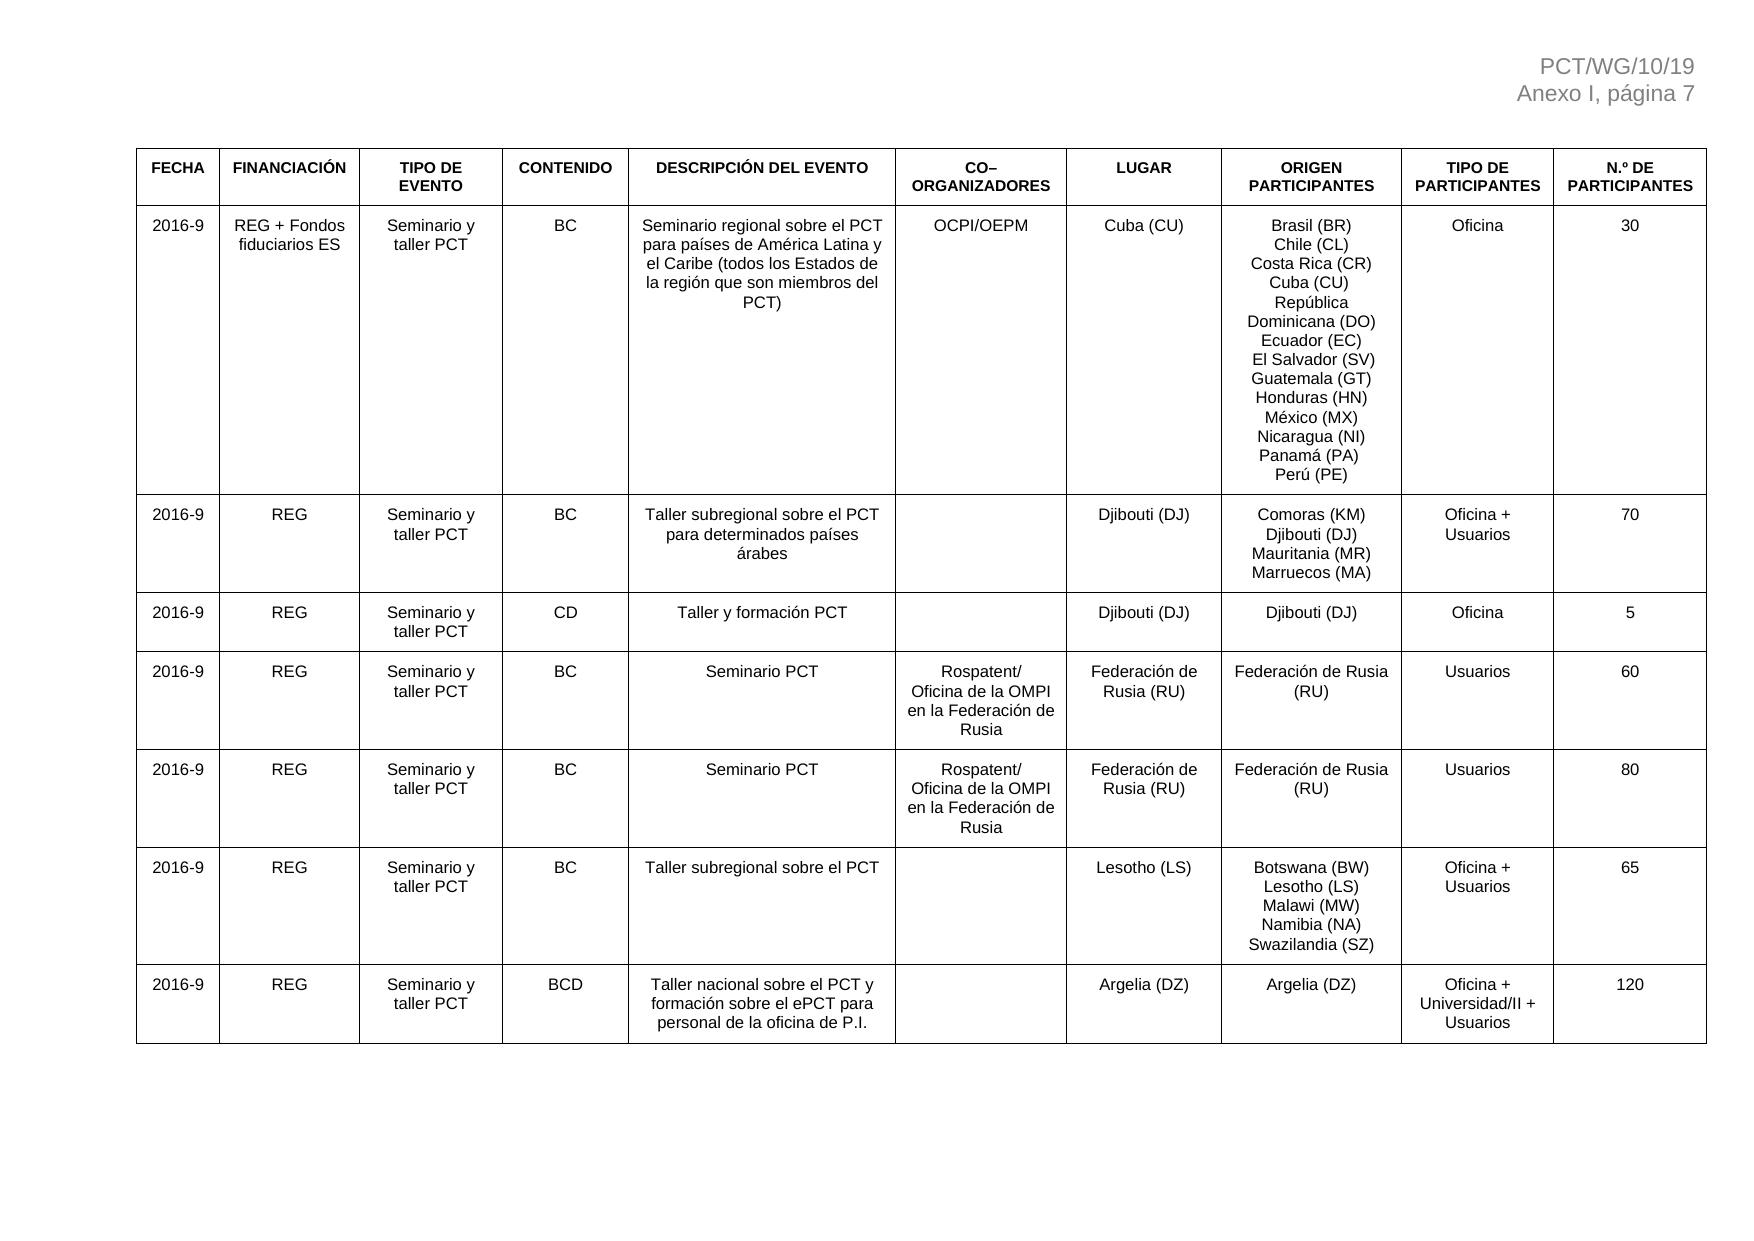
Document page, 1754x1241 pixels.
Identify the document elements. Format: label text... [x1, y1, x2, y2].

table_cell [896, 848, 1066, 963]
table_header FECHA [137, 149, 219, 205]
table_cell BC [503, 750, 628, 847]
table_header DESCRIPCIÓN DEL EVENTO [629, 149, 895, 205]
table_cell Seminario y taller PCT [360, 593, 502, 651]
table_cell REG [220, 495, 359, 592]
table_header N.º DE PARTICIPANTES [1554, 149, 1706, 205]
table_cell Brasil (BR) Chile (CL) Costa Rica (CR) Cuba (CU) República Dominicana (DO) Ecuador (EC) El Salvador (SV) Guatemala (GT) Honduras (HN) México (MX) Nicaragua (NI) Panamá (PA) Perú (PE) [1222, 206, 1401, 494]
table_cell Cuba (CU) [1067, 206, 1221, 494]
table_cell OCPI/OEPM [896, 206, 1066, 494]
table_cell Djibouti (DJ) [1222, 593, 1401, 651]
table_cell 80 [1554, 750, 1706, 847]
table_header FINANCIACIÓN [220, 149, 359, 205]
table_cell Federación de Rusia (RU) [1222, 750, 1401, 847]
table_cell CD [503, 593, 628, 651]
table_cell [896, 965, 1066, 1043]
table_cell [896, 495, 1066, 592]
table_cell 2016-9 [137, 593, 219, 651]
table_cell Argelia (DZ) [1067, 965, 1221, 1043]
table_cell Taller y formación PCT [629, 593, 895, 651]
table_cell 60 [1554, 652, 1706, 749]
table_cell Oficina [1402, 593, 1553, 651]
table_cell REG [220, 965, 359, 1043]
table_cell Rospatent/ Oficina de la OMPI en la Federación de Rusia [896, 750, 1066, 847]
table_cell 2016-9 [137, 965, 219, 1043]
table_header TIPO DE EVENTO [360, 149, 502, 205]
table_cell Federación de Rusia (RU) [1067, 750, 1221, 847]
table_cell Seminario y taller PCT [360, 750, 502, 847]
table_cell Oficina + Universidad/II + Usuarios [1402, 965, 1553, 1043]
table_cell BCD [503, 965, 628, 1043]
table_cell Botswana (BW) Lesotho (LS) Malawi (MW) Namibia (NA) Swazilandia (SZ) [1222, 848, 1401, 963]
table_cell Taller subregional sobre el PCT [629, 848, 895, 963]
table_cell 65 [1554, 848, 1706, 963]
table_cell Djibouti (DJ) [1067, 495, 1221, 592]
table_cell 30 [1554, 206, 1706, 494]
table_cell Usuarios [1402, 652, 1553, 749]
table_cell Oficina + Usuarios [1402, 848, 1553, 963]
table_cell Seminario y taller PCT [360, 965, 502, 1043]
table_cell REG [220, 848, 359, 963]
table_cell Taller nacional sobre el PCT y formación sobre el ePCT para personal de la oficina de P.I. [629, 965, 895, 1043]
table_header LUGAR [1067, 149, 1221, 205]
table_cell Oficina + Usuarios [1402, 495, 1553, 592]
table_cell Seminario y taller PCT [360, 848, 502, 963]
table_cell Taller subregional sobre el PCT para determinados países árabes [629, 495, 895, 592]
table_cell Lesotho (LS) [1067, 848, 1221, 963]
table_cell [896, 593, 1066, 651]
table_cell REG [220, 652, 359, 749]
table_header CONTENIDO [503, 149, 628, 205]
table_cell BC [503, 495, 628, 592]
table_header TIPO DE PARTICIPANTES [1402, 149, 1553, 205]
table_cell 2016-9 [137, 750, 219, 847]
table_cell Seminario y taller PCT [360, 495, 502, 592]
table_cell 2016-9 [137, 495, 219, 592]
table_cell Seminario regional sobre el PCT para países de América Latina y el Caribe (todos los Estados de la región que son miembros del PCT) [629, 206, 895, 494]
table_cell Seminario y taller PCT [360, 652, 502, 749]
table_cell 5 [1554, 593, 1706, 651]
table_cell 2016-9 [137, 206, 219, 494]
table_cell Usuarios [1402, 750, 1553, 847]
table_cell REG + Fondos fiduciarios ES [220, 206, 359, 494]
table_cell Seminario PCT [629, 750, 895, 847]
table_cell REG [220, 750, 359, 847]
table_cell Argelia (DZ) [1222, 965, 1401, 1043]
table_cell Seminario y taller PCT [360, 206, 502, 494]
table_cell 70 [1554, 495, 1706, 592]
table_header CO–ORGANIZADORES [896, 149, 1066, 205]
table_cell 2016-9 [137, 848, 219, 963]
table_cell Comoras (KM) Djibouti (DJ) Mauritania (MR) Marruecos (MA) [1222, 495, 1401, 592]
table_header ORIGEN PARTICIPANTES [1222, 149, 1401, 205]
table_cell Djibouti (DJ) [1067, 593, 1221, 651]
table_cell BC [503, 206, 628, 494]
table_cell 2016-9 [137, 652, 219, 749]
table_cell BC [503, 652, 628, 749]
table_cell 120 [1554, 965, 1706, 1043]
table_cell Rospatent/ Oficina de la OMPI en la Federación de Rusia [896, 652, 1066, 749]
table_cell BC [503, 848, 628, 963]
table_cell Seminario PCT [629, 652, 895, 749]
table_cell Federación de Rusia (RU) [1222, 652, 1401, 749]
table_cell Federación de Rusia (RU) [1067, 652, 1221, 749]
table_cell REG [220, 593, 359, 651]
table_cell Oficina [1402, 206, 1553, 494]
